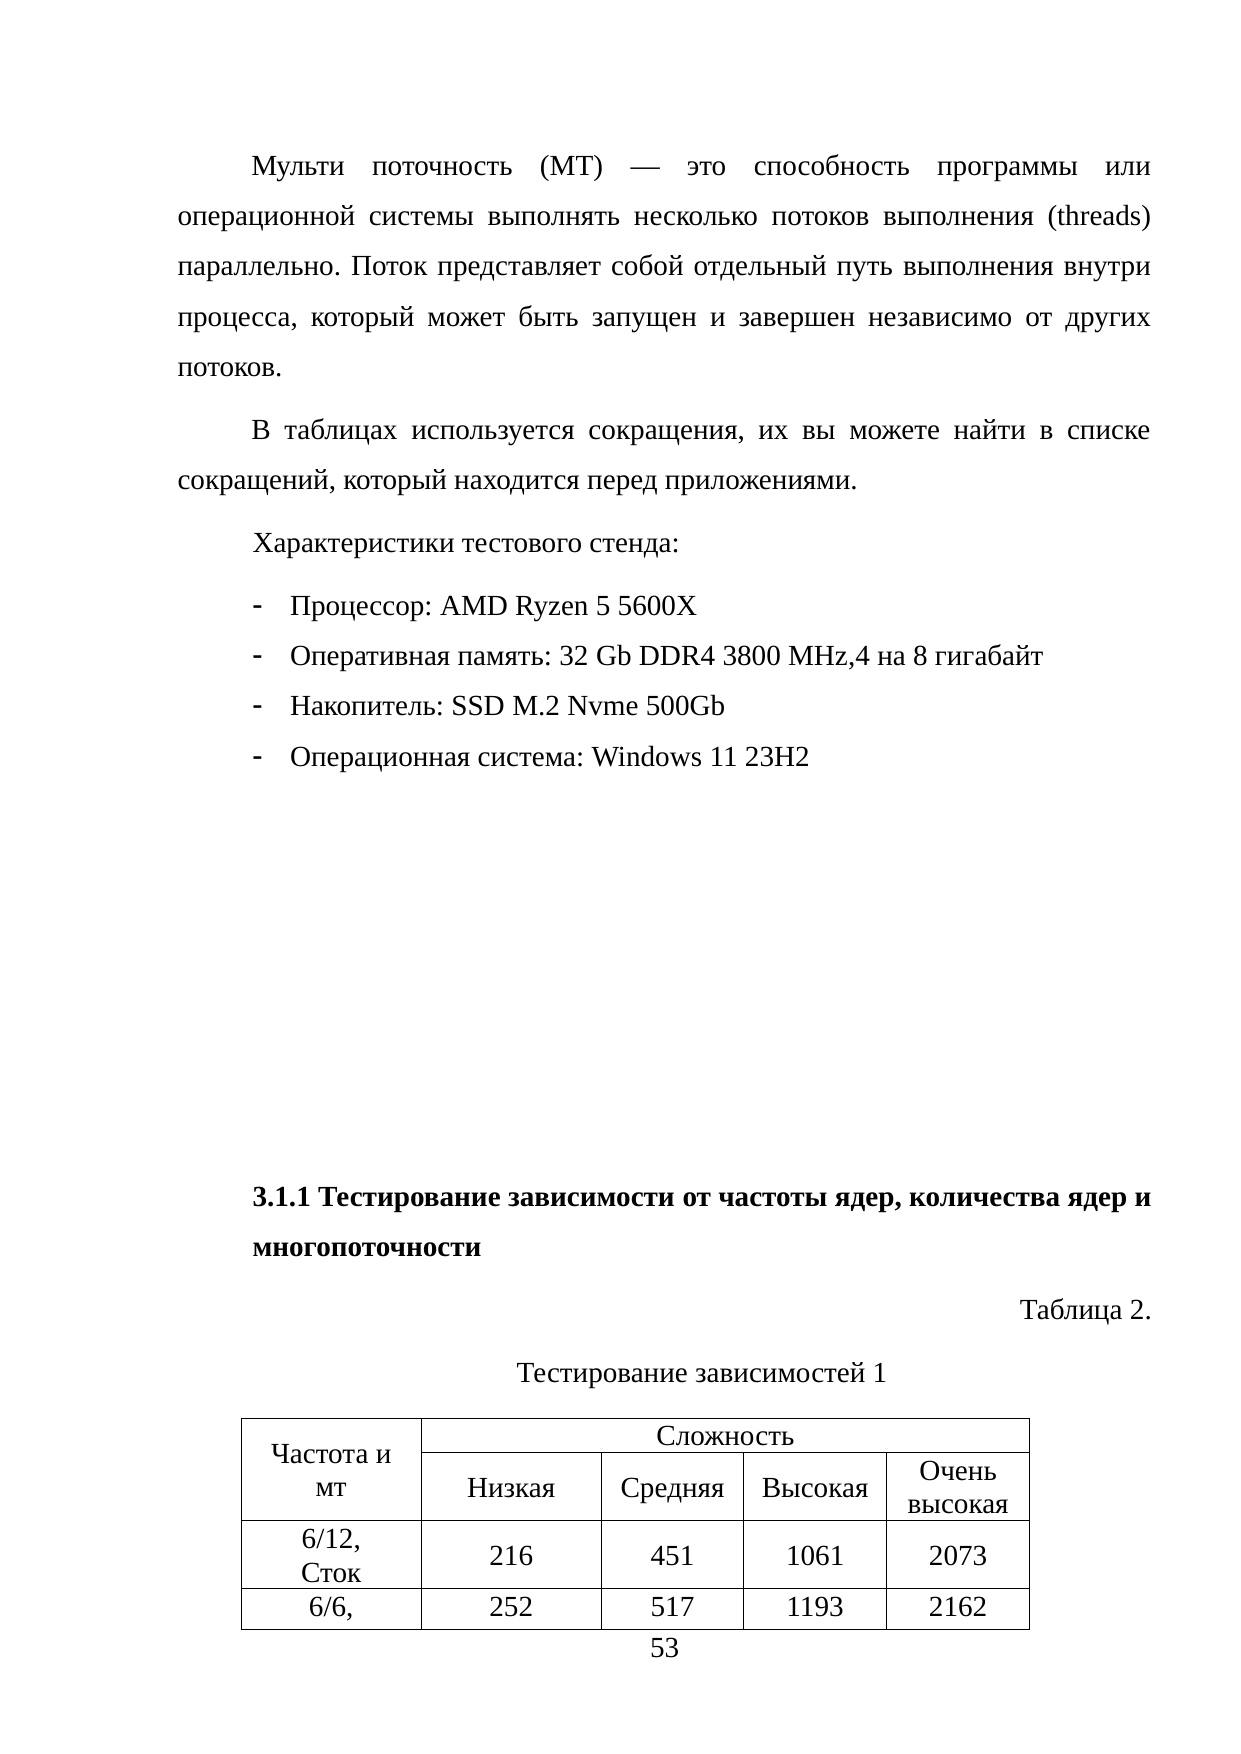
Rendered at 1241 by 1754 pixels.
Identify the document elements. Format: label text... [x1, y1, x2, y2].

text Таблица 2. [252, 1292, 1152, 1325]
table_cell 6/6, Сток [242, 1589, 421, 1629]
text Мульти поточность (МТ) — это способность программы или операционной системы выполнять несколько потоков выполнения (threads) параллельно. Поток представляет собой отдельный путь выполнения внутри процесса, который может быть запущен и завершен независимо от других потоков. [177, 148, 1152, 382]
table_cell 2162 [887, 1589, 1029, 1629]
table_cell 252 [422, 1589, 601, 1629]
table_cell Низкая [422, 1453, 601, 1520]
table_header Частота и мт [242, 1419, 421, 1520]
table_cell 216 [422, 1521, 601, 1588]
text В таблицах используется сокращения, их вы можете найти в списке сокращений, который находится перед приложениями. [177, 412, 1152, 496]
list Накопитель: SSD M.2 Nvme 500Gb [252, 688, 1152, 722]
subtitle 3.1.1 Тестирование зависимости от частоты ядер, количества ядер и многопоточности [252, 1179, 1152, 1263]
list Оперативная память: 32 Gb DDR4 3800 MHz,4 на 8 гигабайт [252, 638, 1152, 672]
table_cell 6/12, Сток [242, 1521, 421, 1588]
table_cell 1061 [744, 1521, 886, 1588]
text Характеристики тестового стенда: [252, 525, 1152, 558]
list Процессор: AMD Ryzen 5 5600X [252, 588, 1152, 621]
table_cell Высокая [744, 1453, 886, 1520]
text Тестирование зависимостей 1 [252, 1355, 1152, 1388]
table_cell 1193 [744, 1589, 886, 1629]
table_cell 2073 [887, 1521, 1029, 1588]
table_cell 451 [602, 1521, 743, 1588]
list Операционная система: Windows 11 23H2 [252, 739, 1152, 773]
table_header Сложность [422, 1419, 1029, 1452]
table_cell Средняя [602, 1453, 743, 1520]
table_cell 517 [602, 1589, 743, 1629]
table_cell Очень высокая [887, 1453, 1029, 1520]
